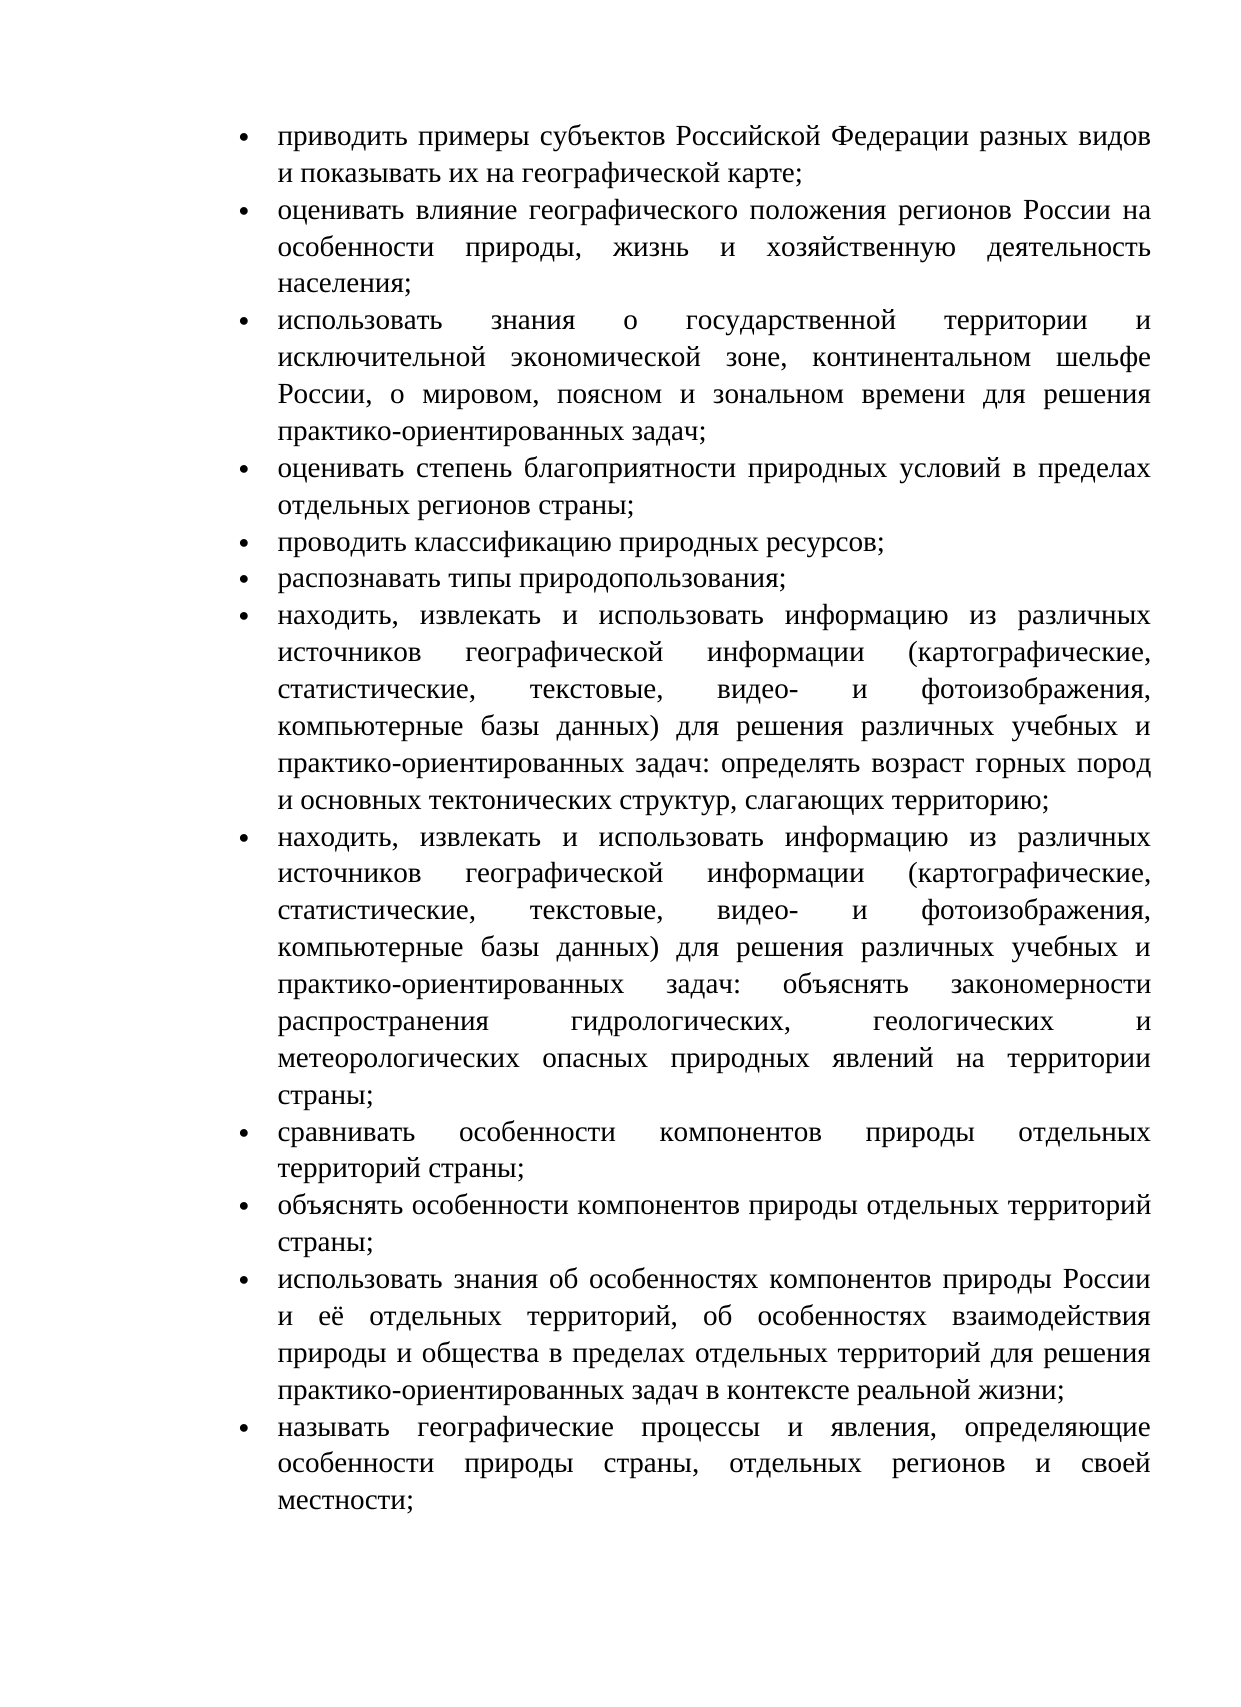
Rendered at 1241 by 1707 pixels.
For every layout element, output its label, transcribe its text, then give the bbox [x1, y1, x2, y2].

list использовать знания о государственной территории и исключительной экономической зоне, континентальном шельфе России, о мировом, поясном и зональном времени для решения практико-ориентированных задач; [240, 302, 1152, 447]
list находить, извлекать и использовать информацию из различных источников географической информации (картографические, статистические, текстовые, видео- и фотоизображения, компьютерные базы данных) для решения различных учебных и практико-ориентированных задач: определять возраст горных пород и основных тектонических структур, слагающих территорию; [240, 597, 1152, 815]
list сравнивать особенности компонентов природы отдельных территорий страны; [240, 1114, 1152, 1184]
list оценивать степень благоприятности природных условий в пределах отдельных регионов страны; [240, 450, 1152, 520]
list распознавать типы природопользования; [240, 561, 1152, 594]
list проводить классификацию природных ресурсов; [240, 524, 1152, 557]
list оценивать влияние географического положения регионов России на особенности природы, жизнь и хозяйственную деятельность населения; [240, 192, 1152, 299]
list находить, извлекать и использовать информацию из различных источников географической информации (картографические, статистические, текстовые, видео- и фотоизображения, компьютерные базы данных) для решения различных учебных и практико-ориентированных задач: объяснять закономерности распространения гидрологических, геологических и метеорологических опасных природных явлений на территории страны; [240, 819, 1152, 1110]
list называть географические процессы и явления, определяющие особенности природы страны, отдельных регионов и своей местности; [240, 1409, 1152, 1516]
list приводить примеры субъектов Российской Федерации разных видов и показывать их на географической карте; [240, 118, 1152, 188]
list использовать знания об особенностях компонентов природы России и её отдельных территорий, об особенностях взаимодействия природы и общества в пределах отдельных территорий для решения практико-ориентированных задач в контексте реальной жизни; [240, 1261, 1152, 1405]
list объяснять особенности компонентов природы отдельных территорий страны; [240, 1187, 1152, 1258]
